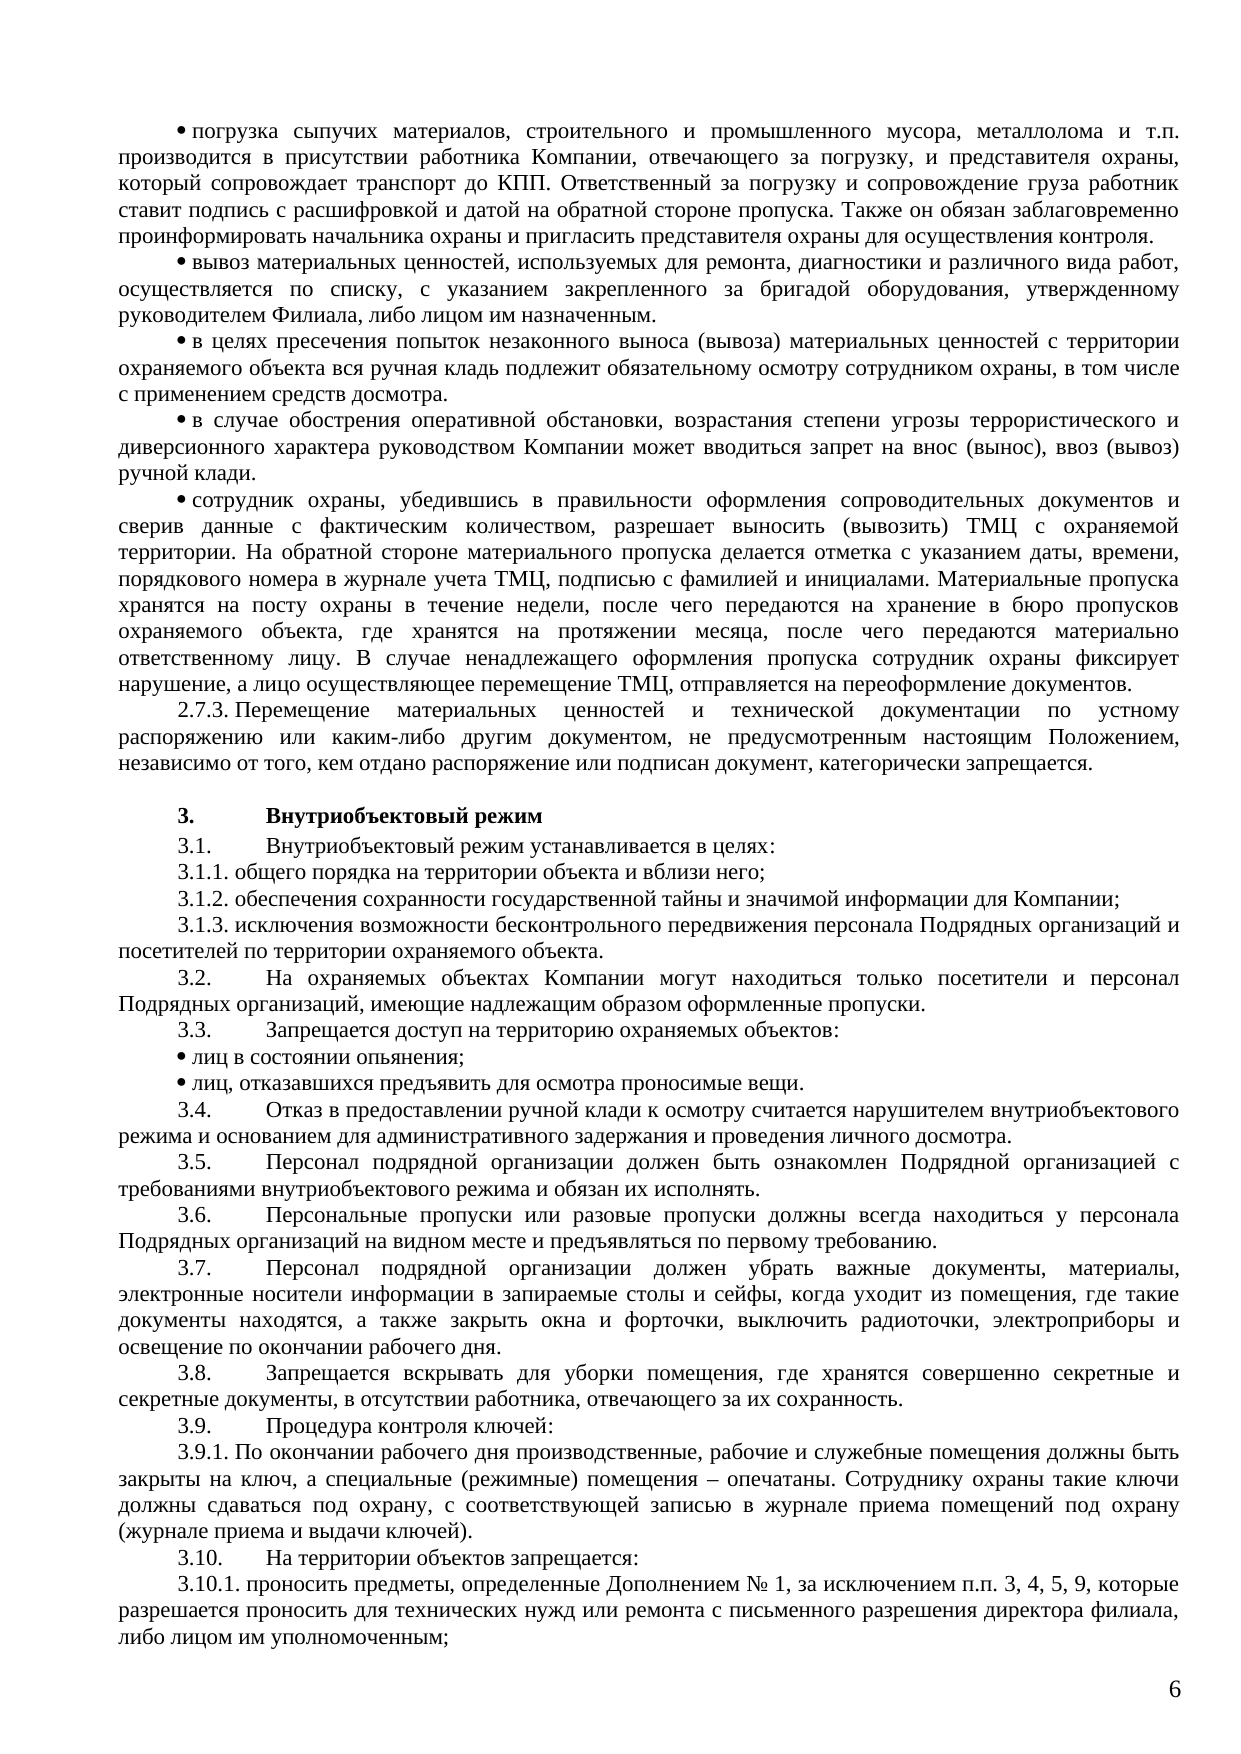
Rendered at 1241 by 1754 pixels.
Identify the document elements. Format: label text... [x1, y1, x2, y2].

list Перемещение материальных ценностей и технической документации по устному распоряжению или каким-либо другим документом, не предусмотренным настоящим Положением, независимо от того, кем отдано распоряжение или подписан документ, категорически запрещается. [118, 696, 1181, 776]
list На охраняемых объектах Компании могут находиться только посетители и персонал Подрядных организаций, имеющие надлежащим образом оформленные пропуски. [118, 964, 1181, 1017]
list в целях пресечения попыток незаконного выноса (вывоза) материальных ценностей с территории охраняемого объекта вся ручная кладь подлежит обязательному осмотру сотрудником охраны, в том числе с применением средств досмотра. [118, 327, 1181, 407]
list Запрещается доступ на территорию охраняемых объектов: [118, 1017, 1181, 1043]
list исключения возможности бесконтрольного передвижения персонала Подрядных организаций и посетителей по территории охраняемого объекта. [118, 911, 1181, 964]
list Отказ в предоставлении ручной клади к осмотру считается нарушителем внутриобъектового режима и основанием для административного задержания и проведения личного досмотра. [118, 1096, 1181, 1148]
list Персонал подрядной организации должен быть ознакомлен Подрядной организацией с требованиями внутриобъектового режима и обязан их исполнять. [118, 1148, 1181, 1201]
list По окончании рабочего дня производственные, рабочие и служебные помещения должны быть закрыты на ключ, а специальные (режимные) помещения – опечатаны. Сотруднику охраны такие ключи должны сдаваться под охрану, с соответствующей записью в журнале приема помещений под охрану (журнале приема и выдачи ключей). [118, 1438, 1181, 1544]
list проносить предметы, определенные Дополнением № 1, за исключением п.п. 3, 4, 5, 9, которые разрешается проносить для технических нужд или ремонта с письменного разрешения директора филиала, либо лицом им уполномоченным; [118, 1570, 1181, 1649]
list обеспечения сохранности государственной тайны и значимой информации для Компании; [118, 885, 1181, 911]
list в случае обострения оперативной обстановки, возрастания степени угрозы террористического и диверсионного характера руководством Компании может вводиться запрет на внос (вынос), ввоз (вывоз) ручной клади. [118, 407, 1181, 486]
list лиц, отказавшихся предъявить для осмотра проносимые вещи. [118, 1069, 1181, 1096]
list вывоз материальных ценностей, используемых для ремонта, диагностики и различного вида работ, осуществляется по списку, с указанием закрепленного за бригадой оборудования, утвержденному руководителем Филиала, либо лицом им назначенным. [118, 248, 1181, 327]
list Внутриобъектовый режим устанавливается в целях: [118, 832, 1181, 858]
list сотрудник охраны, убедившись в правильности оформления сопроводительных документов и сверив данные с фактическим количеством, разрешает выносить (вывозить) ТМЦ с охраняемой территории. На обратной стороне материального пропуска делается отметка с указанием даты, времени, порядкового номера в журнале учета ТМЦ, подписью с фамилией и инициалами. Материальные пропуска хранятся на посту охраны в течение недели, после чего передаются на хранение в бюро пропусков охраняемого объекта, где хранятся на протяжении месяца, после чего передаются материально ответственному лицу. В случае ненадлежащего оформления пропуска сотрудник охраны фиксирует нарушение, а лицо осуществляющее перемещение ТМЦ, отправляется на переоформление документов. [118, 486, 1181, 696]
list лиц в состоянии опьянения; [118, 1043, 1181, 1069]
subtitle Внутриобъектовый режим [118, 802, 1181, 828]
list Запрещается вскрывать для уборки помещения, где хранятся совершенно секретные и секретные документы, в отсутствии работника, отвечающего за их сохранность. [118, 1359, 1181, 1412]
list общего порядка на территории объекта и вблизи него; [118, 858, 1181, 885]
list погрузка сыпучих материалов, строительного и промышленного мусора, металлолома и т.п. производится в присутствии работника Компании, отвечающего за погрузку, и представителя охраны, который сопровождает транспорт до КПП. Ответственный за погрузку и сопровождение груза работник ставит подпись с расшифровкой и датой на обратной стороне пропуска. Также он обязан заблаговременно проинформировать начальника охраны и пригласить представителя охраны для осуществления контроля. [118, 117, 1181, 248]
list Процедура контроля ключей: [118, 1412, 1181, 1438]
list Персонал подрядной организации должен убрать важные документы, материалы, электронные носители информации в запираемые столы и сейфы, когда уходит из помещения, где такие документы находятся, а также закрыть окна и форточки, выключить радиоточки, электроприборы и освещение по окончании рабочего дня. [118, 1254, 1181, 1359]
list Персональные пропуски или разовые пропуски должны всегда находиться у персонала Подрядных организаций на видном месте и предъявляться по первому требованию. [118, 1201, 1181, 1254]
list На территории объектов запрещается: [118, 1544, 1181, 1570]
